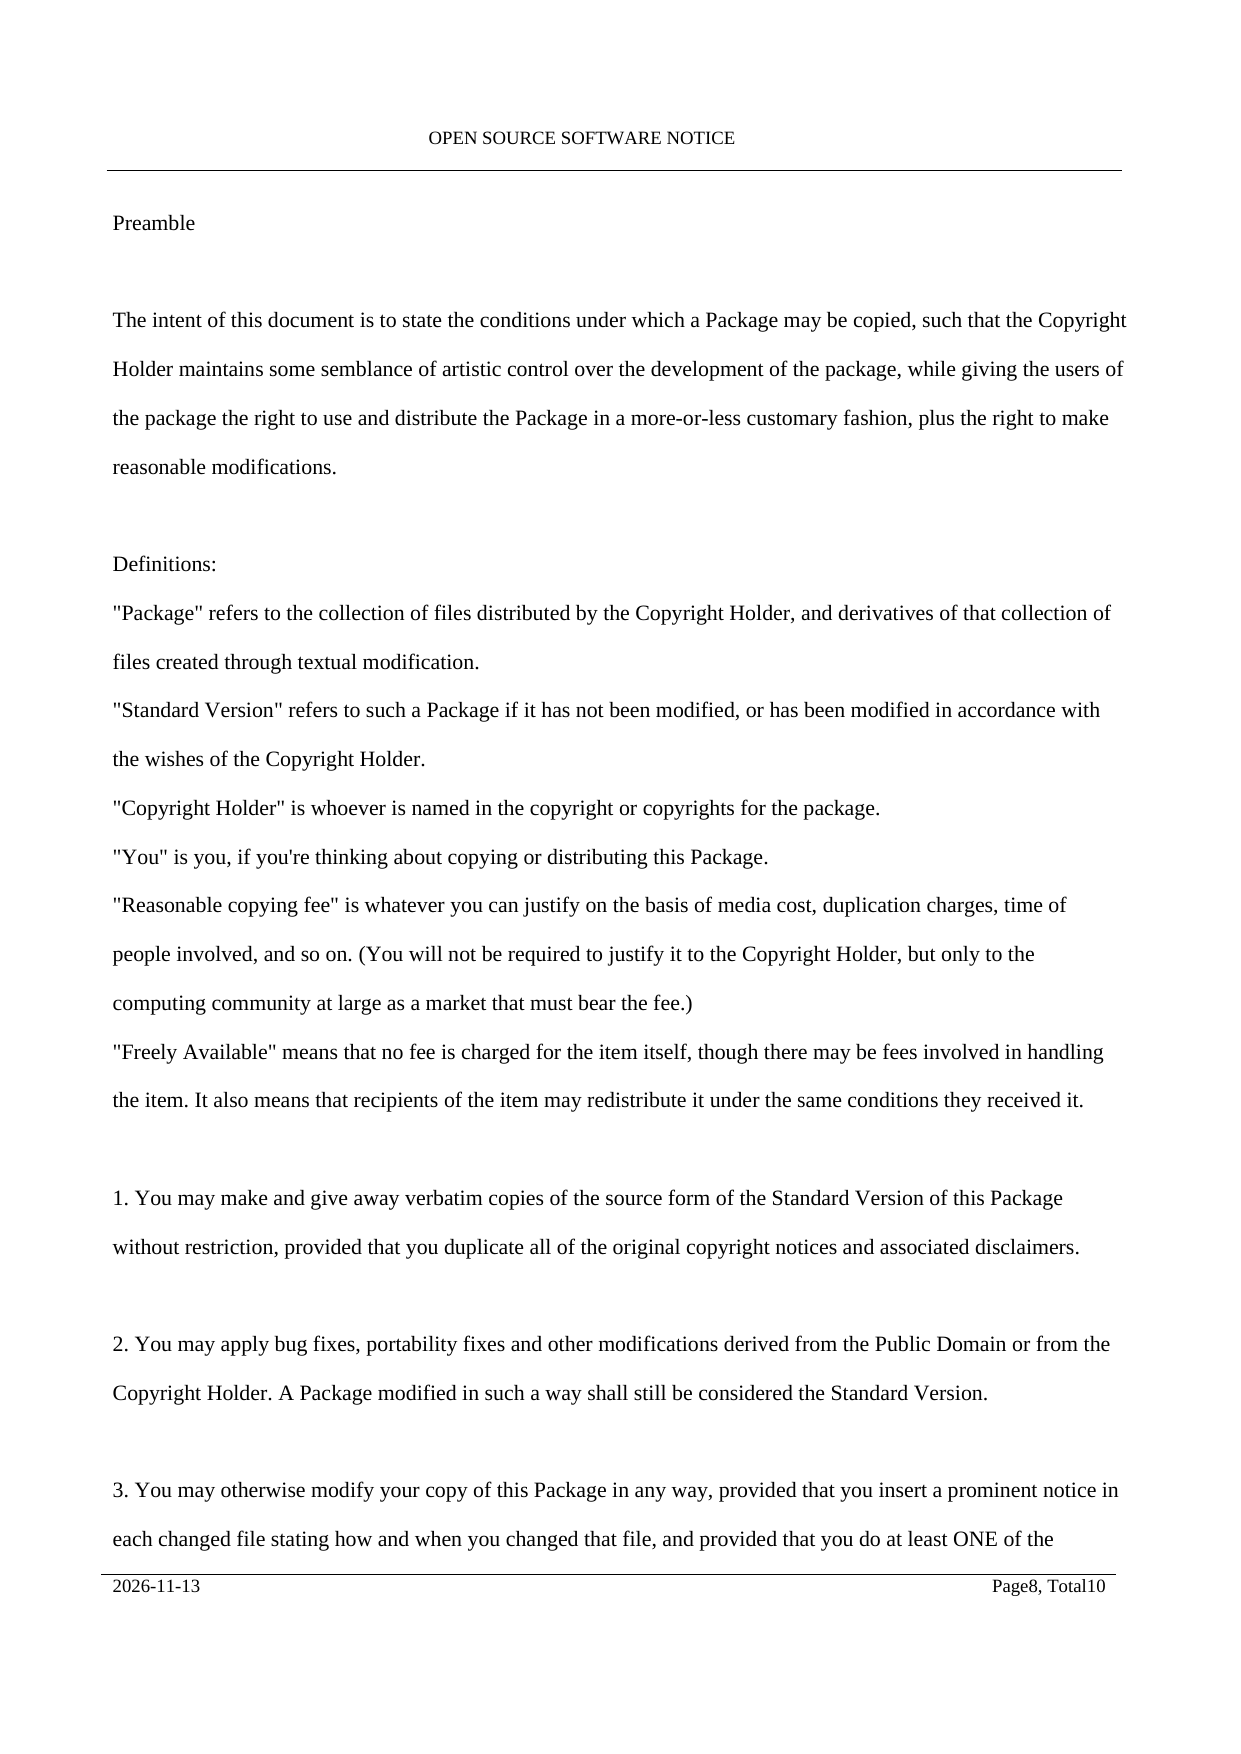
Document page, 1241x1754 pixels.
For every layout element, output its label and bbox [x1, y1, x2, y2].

text [112, 206, 1128, 1555]
